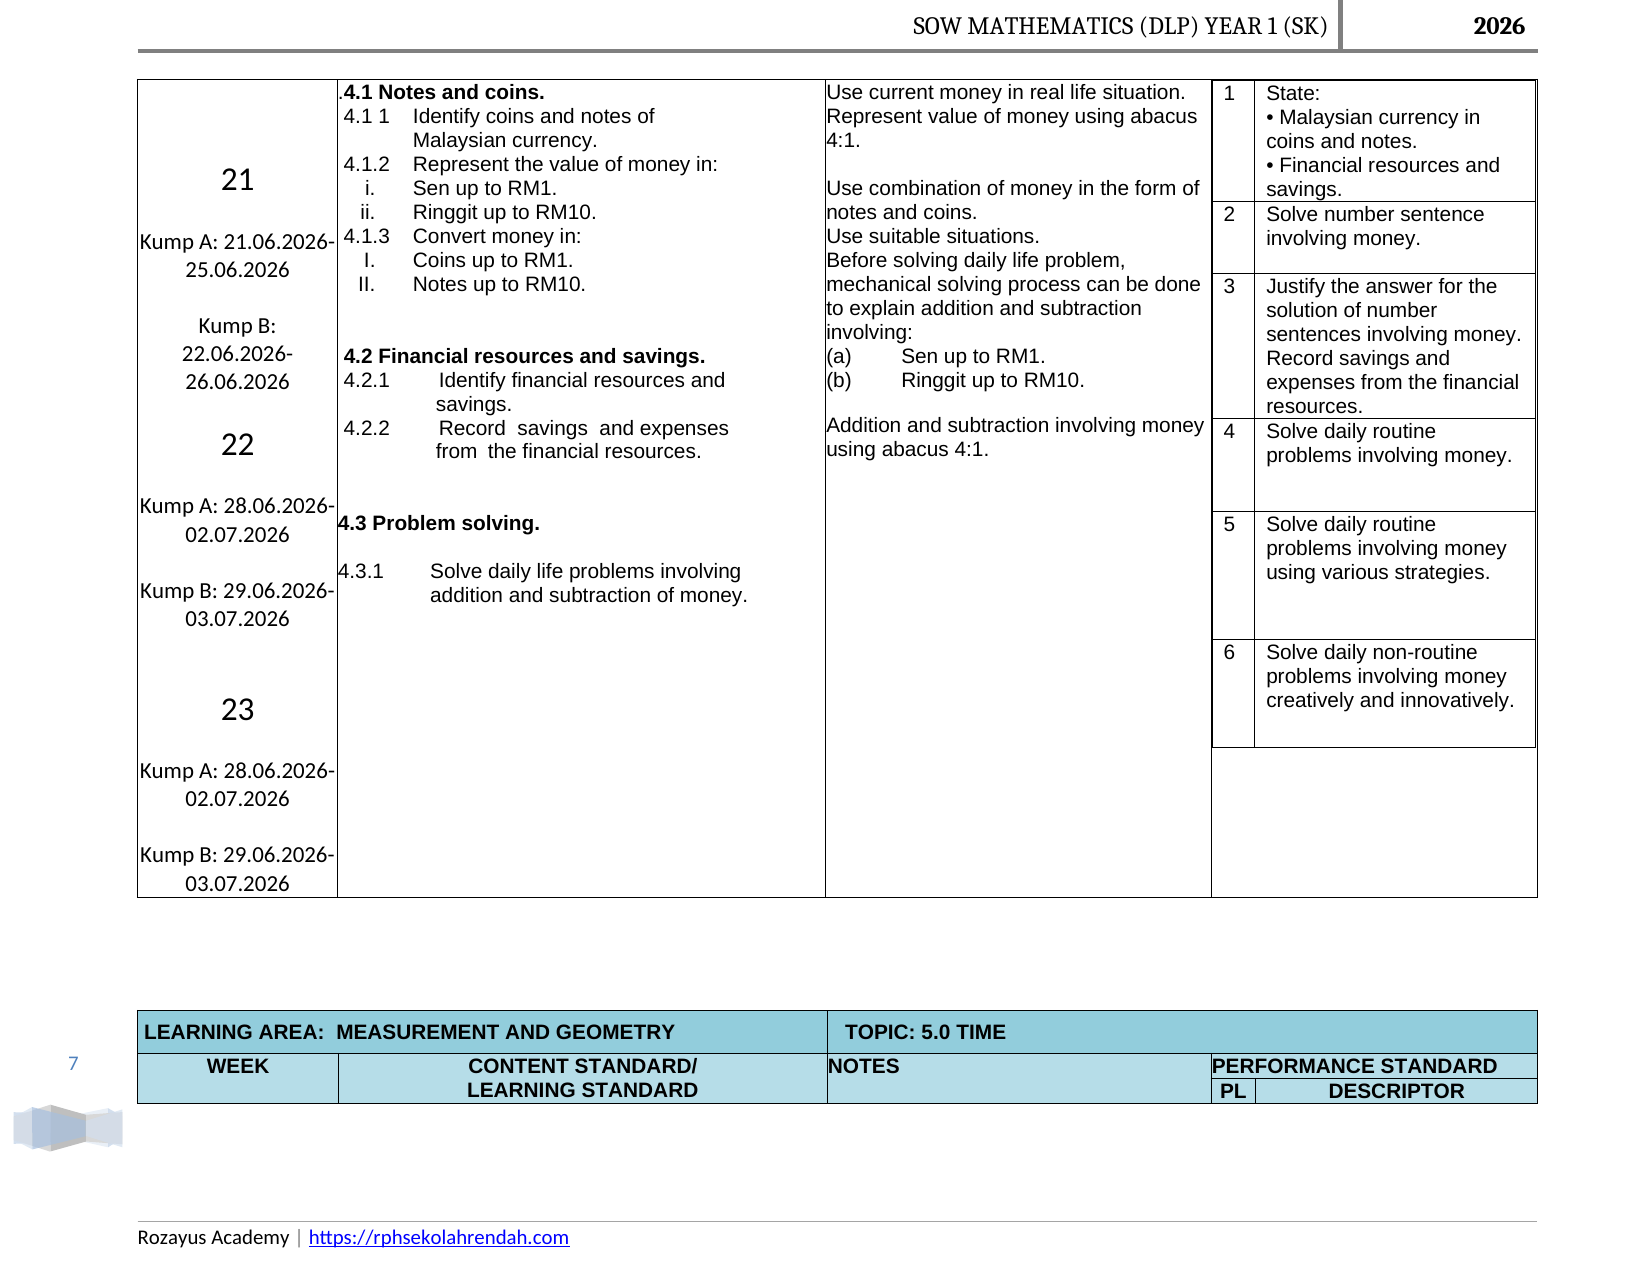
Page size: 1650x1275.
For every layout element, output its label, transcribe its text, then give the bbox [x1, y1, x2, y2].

table_cell [1212, 80, 1537, 897]
table_header LEARNING AREA: MEASUREMENT AND GEOMETRY [138, 1011, 827, 1053]
table_cell PERFORMANCE STANDARD [1212, 1054, 1537, 1078]
table_header TOPIC: 5.0 TIME [828, 1011, 1537, 1053]
table_cell PL [1212, 1079, 1255, 1103]
table_cell .4.1 Notes and coins. 4.1 1 Identify coins and notes of Malaysian currency. 4.1.2 Represent the value of money in: Sen up to RM1. Ringgit up to RM10. 4.1.3 Convert money in: Coins up to RM1. Notes up to RM10. 4.2 Financial resources and savings. 4.2.1 Identify financial resources and savings. 4.2.2 Record savings and expenses from the financial resources. 4.3 Problem solving. 4.3.1 Solve daily life problems involving addition and subtraction of money. [338, 80, 825, 897]
table_cell Use current money in real life situation. Represent value of money using abacus 4:1. Use combination of money in the form of notes and coins. Use suitable situations. Before solving daily life problem, mechanical solving process can be done to explain addition and subtraction involving: (a) Sen up to RM1. (b) Ringgit up to RM10. Addition and subtraction involving money using abacus 4:1. [826, 80, 1211, 897]
table_cell NOTES [828, 1054, 1211, 1103]
table_cell WEEK [138, 1054, 338, 1103]
table_cell CONTENT STANDARD/ LEARNING STANDARD [339, 1054, 827, 1103]
table_cell DESCRIPTOR [1256, 1079, 1537, 1103]
table_cell 21 Kump A: 21.06.2026-25.06.2026 Kump B: 22.06.2026-26.06.2026 22 Kump A: 28.06.2026-02.07.2026 Kump B: 29.06.2026-03.07.2026 23 Kump A: 28.06.2026-02.07.2026 Kump B: 29.06.2026-03.07.2026 [138, 80, 337, 897]
